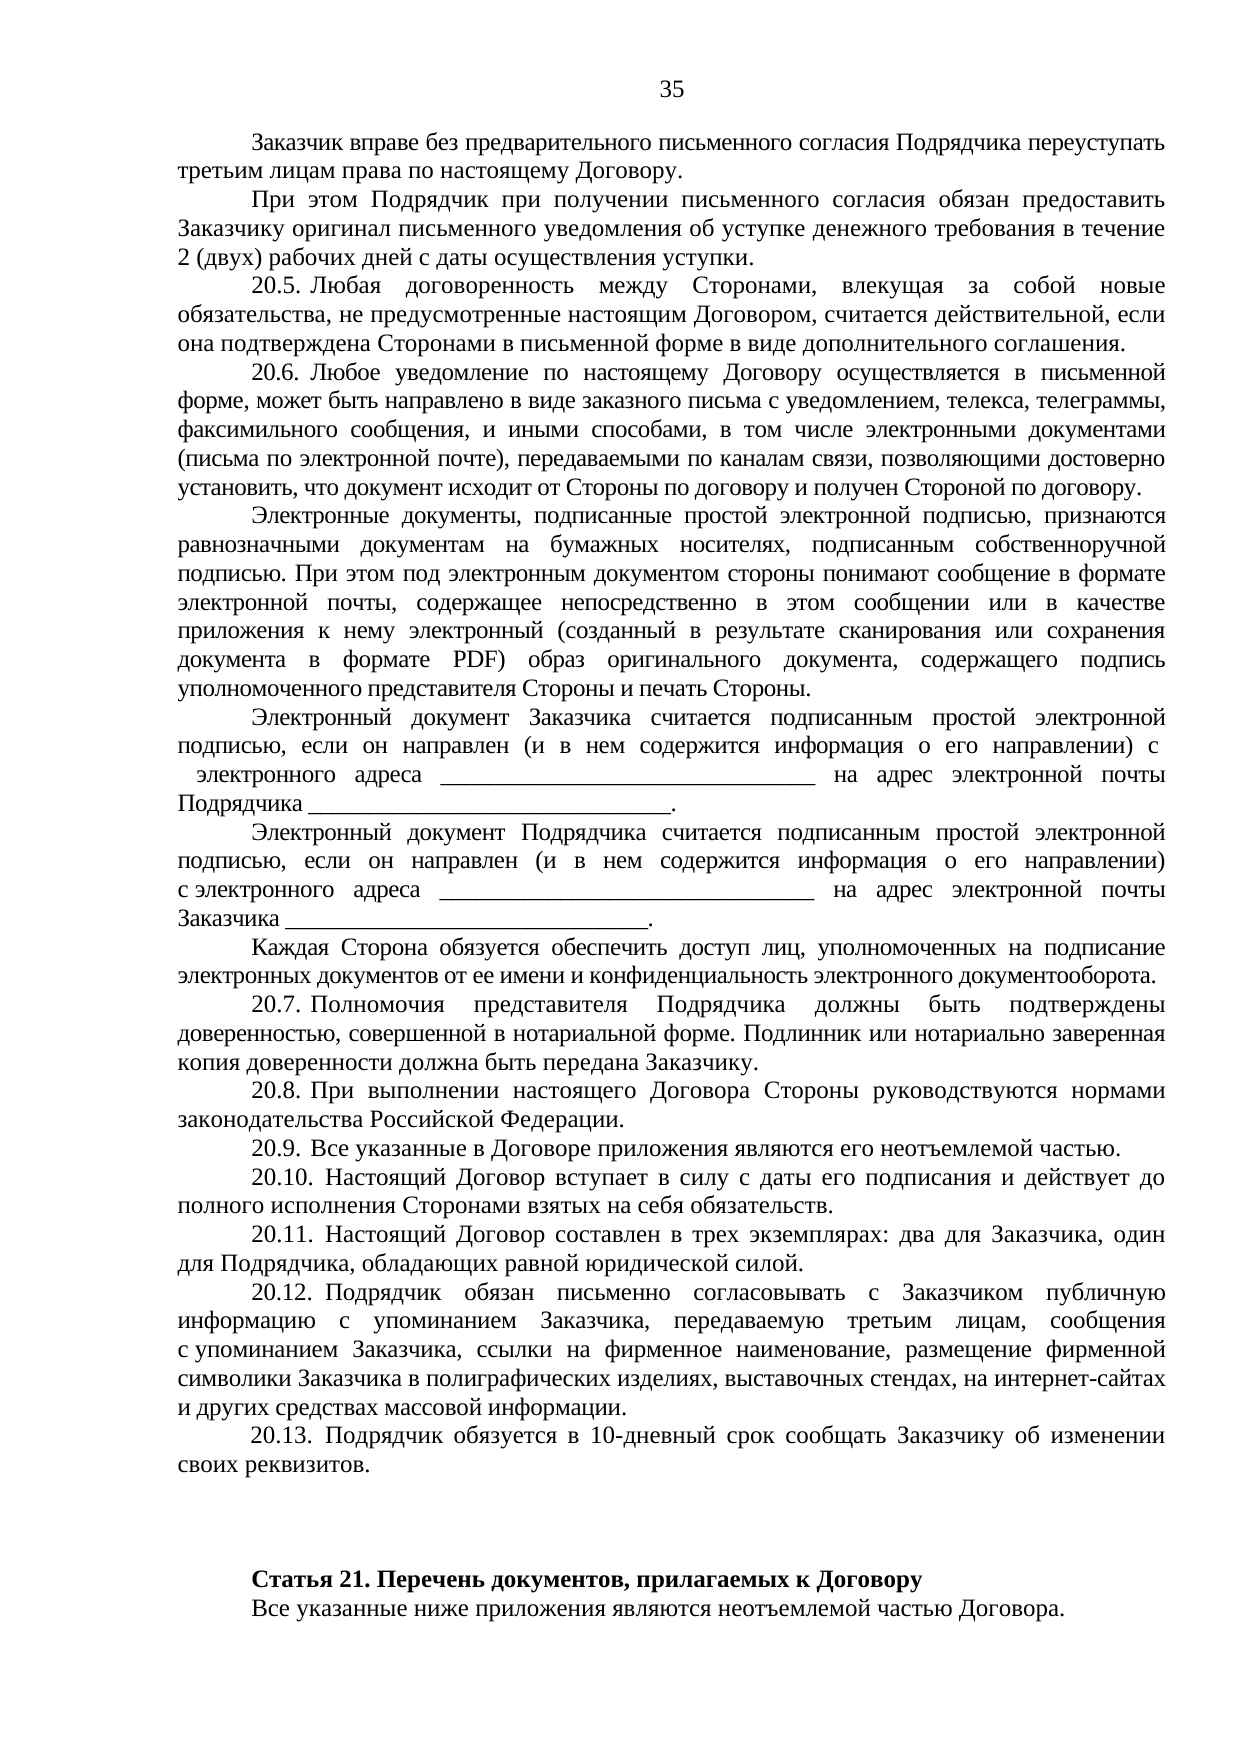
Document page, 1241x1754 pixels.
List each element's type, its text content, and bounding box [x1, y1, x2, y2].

text Электронные документы, подписанные простой электронной подписью, признаются равнозначными документам на бумажных носителях, подписанным собственноручной подписью. При этом под электронным документом стороны понимают сообщение в формате электронной почты, содержащее непосредственно в этом сообщении или в качестве приложения к нему электронный (созданный в результате сканирования или сохранения документа в формате PDF) образ оригинального документа, содержащего подпись уполномоченного представителя Стороны и печать Стороны. [177, 500, 1166, 702]
text Каждая Сторона обязуется обеспечить доступ лиц, уполномоченных на подписание электронных документов от ее имени и конфиденциальность электронного документооборота. [177, 932, 1166, 989]
text Заказчик вправе без предварительного письменного согласия Подрядчика переуступать третьим лицам права по настоящему Договору. [177, 127, 1166, 184]
text 20.7. Полномочия представителя Подрядчика должны быть подтверждены доверенностью, совершенной в нотариальной форме. Подлинник или нотариально заверенная копия доверенности должна быть передана Заказчику. [177, 989, 1166, 1075]
text 20.8. При выполнении настоящего Договора Стороны руководствуются нормами законодательства Российской Федерации. [177, 1075, 1166, 1133]
text Электронный документ Подрядчика считается подписанным простой электронной подписью, если он направлен (и в нем содержится информация о его направлении) с электронного адреса _______________________________ на адрес электронной почты Заказчика ______________________________. [177, 817, 1166, 932]
text 20.12. Подрядчик обязан письменно согласовывать с Заказчиком публичную информацию с упоминанием Заказчика, передаваемую третьим лицам, сообщения с упоминанием Заказчика, ссылки на фирменное наименование, размещение фирменной символики Заказчика в полиграфических изделиях, выставочных стендах, на интернет-сайтах и других средствах массовой информации. [177, 1277, 1166, 1420]
text 20.10. Настоящий Договор вступает в силу с даты его подписания и действует до полного исполнения Сторонами взятых на себя обязательств. [177, 1162, 1166, 1219]
text 20.9. Все указанные в Договоре приложения являются его неотъемлемой частью. [177, 1133, 1166, 1162]
text 20.11. Настоящий Договор составлен в трех экземплярах: два для Заказчика, один для Подрядчика, обладающих равной юридической силой. [177, 1219, 1166, 1277]
text 20.6. Любое уведомление по настоящему Договору осуществляется в письменной форме, может быть направлено в виде заказного письма с уведомлением, телекса, телеграммы, факсимильного сообщения, и иными способами, в том числе электронными документами (письма по электронной почте), передаваемыми по каналам связи, позволяющими достоверно установить, что документ исходит от Стороны по договору и получен Стороной по договору. [177, 357, 1166, 500]
text Статья 21. Перечень документов, прилагаемых к Договору [177, 1564, 1166, 1593]
text При этом Подрядчик при получении письменного согласия обязан предоставить Заказчику оригинал письменного уведомления об уступке денежного требования в течение 2 (двух) рабочих дней с даты осуществления уступки. [177, 184, 1166, 270]
text 20.5. Любая договоренность между Сторонами, влекущая за собой новые обязательства, не предусмотренные настоящим Договором, считается действительной, если она подтверждена Сторонами в письменной форме в виде дополнительного соглашения. [177, 270, 1166, 357]
text Все указанные ниже приложения являются неотъемлемой частью Договора. [177, 1593, 1166, 1622]
text 20.13. Подрядчик обязуется в 10-дневный срок сообщать Заказчику об изменении своих реквизитов. [177, 1420, 1166, 1478]
text Электронный документ Заказчика считается подписанным простой электронной подписью, если он направлен (и в нем содержится информация о его направлении) с электронного адреса _______________________________ на адрес электронной почты Подрядчика ______________________________. [177, 702, 1166, 817]
